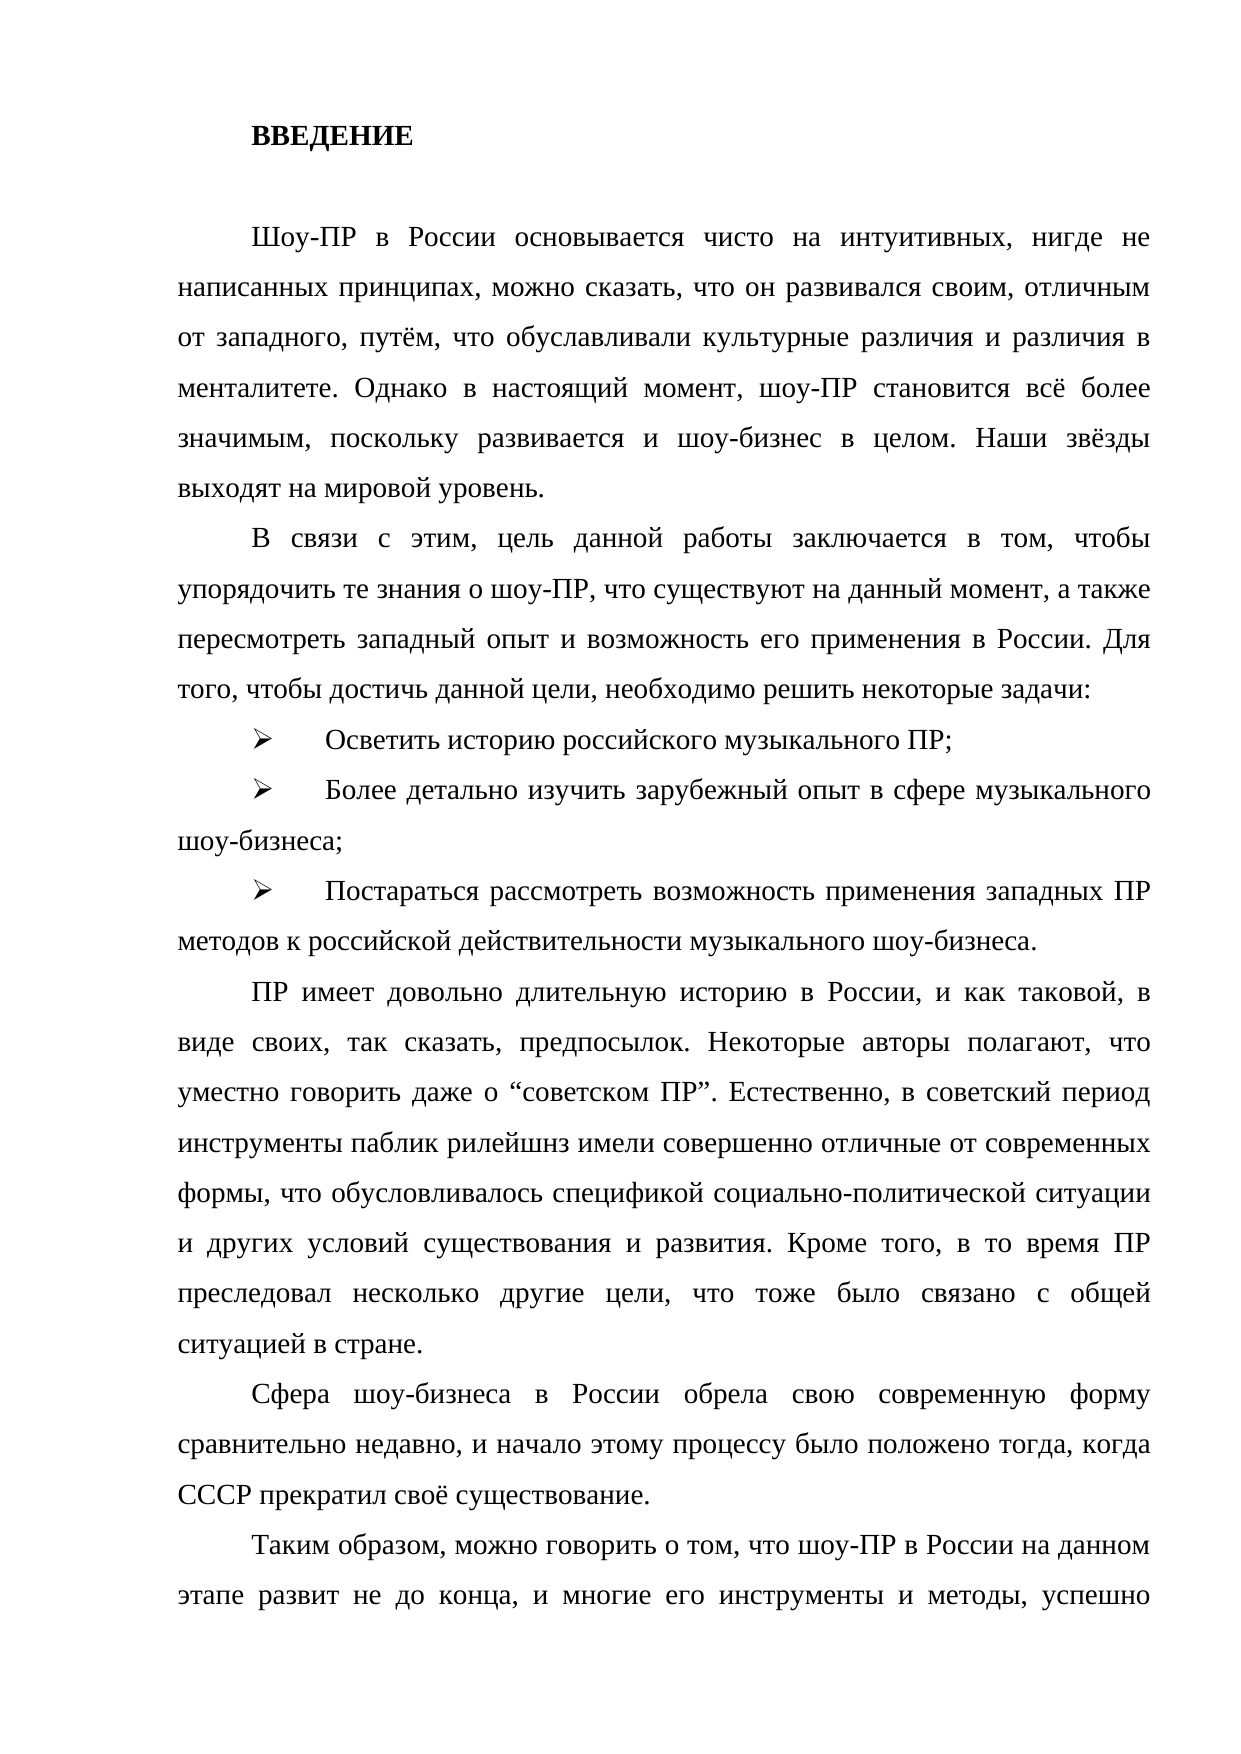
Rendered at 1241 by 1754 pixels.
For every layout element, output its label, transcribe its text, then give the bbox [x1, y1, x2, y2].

text Сфера шоу-бизнеса в России обрела свою современную форму сравнительно недавно, и начало этому процессу было положено тогда, когда СССР прекратил своё существование. [177, 1376, 1152, 1510]
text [177, 1527, 1152, 1611]
list Постараться рассмотреть возможность применения западных ПР методов к российской действительности музыкального шоу-бизнеса. [177, 873, 1152, 957]
text В связи с этим, цель данной работы заключается в том, чтобы упорядочить те знания о шоу-ПР, что существуют на данный момент, а также пересмотреть западный опыт и возможность его применения в России. Для того, чтобы достичь данной цели, необходимо решить некоторые задачи: [177, 521, 1152, 705]
subtitle ВВЕДЕНИЕ [177, 118, 1152, 152]
list Более детально изучить зарубежный опыт в сфере музыкального шоу-бизнеса; [177, 772, 1152, 856]
list Осветить историю российского музыкального ПР; [177, 722, 1152, 756]
text Шоу-ПР в России основывается чисто на интуитивных, нигде не написанных принципах, можно сказать, что он развивался своим, отличным от западного, путём, что обуславливали культурные различия и различия в менталитете. Однако в настоящий момент, шоу-ПР становится всё более значимым, поскольку развивается и шоу-бизнес в целом. Наши звёзды выходят на мировой уровень. [177, 219, 1152, 504]
text ПР имеет довольно длительную историю в России, и как таковой, в виде своих, так сказать, предпосылок. Некоторые авторы полагают, что уместно говорить даже о “советском ПР”. Естественно, в советский период инструменты паблик рилейшнз имели совершенно отличные от современных формы, что обусловливалось спецификой социально-политической ситуации и других условий существования и развития. Кроме того, в то время ПР преследовал несколько другие цели, что тоже было связано с общей ситуацией в стране. [177, 974, 1152, 1359]
